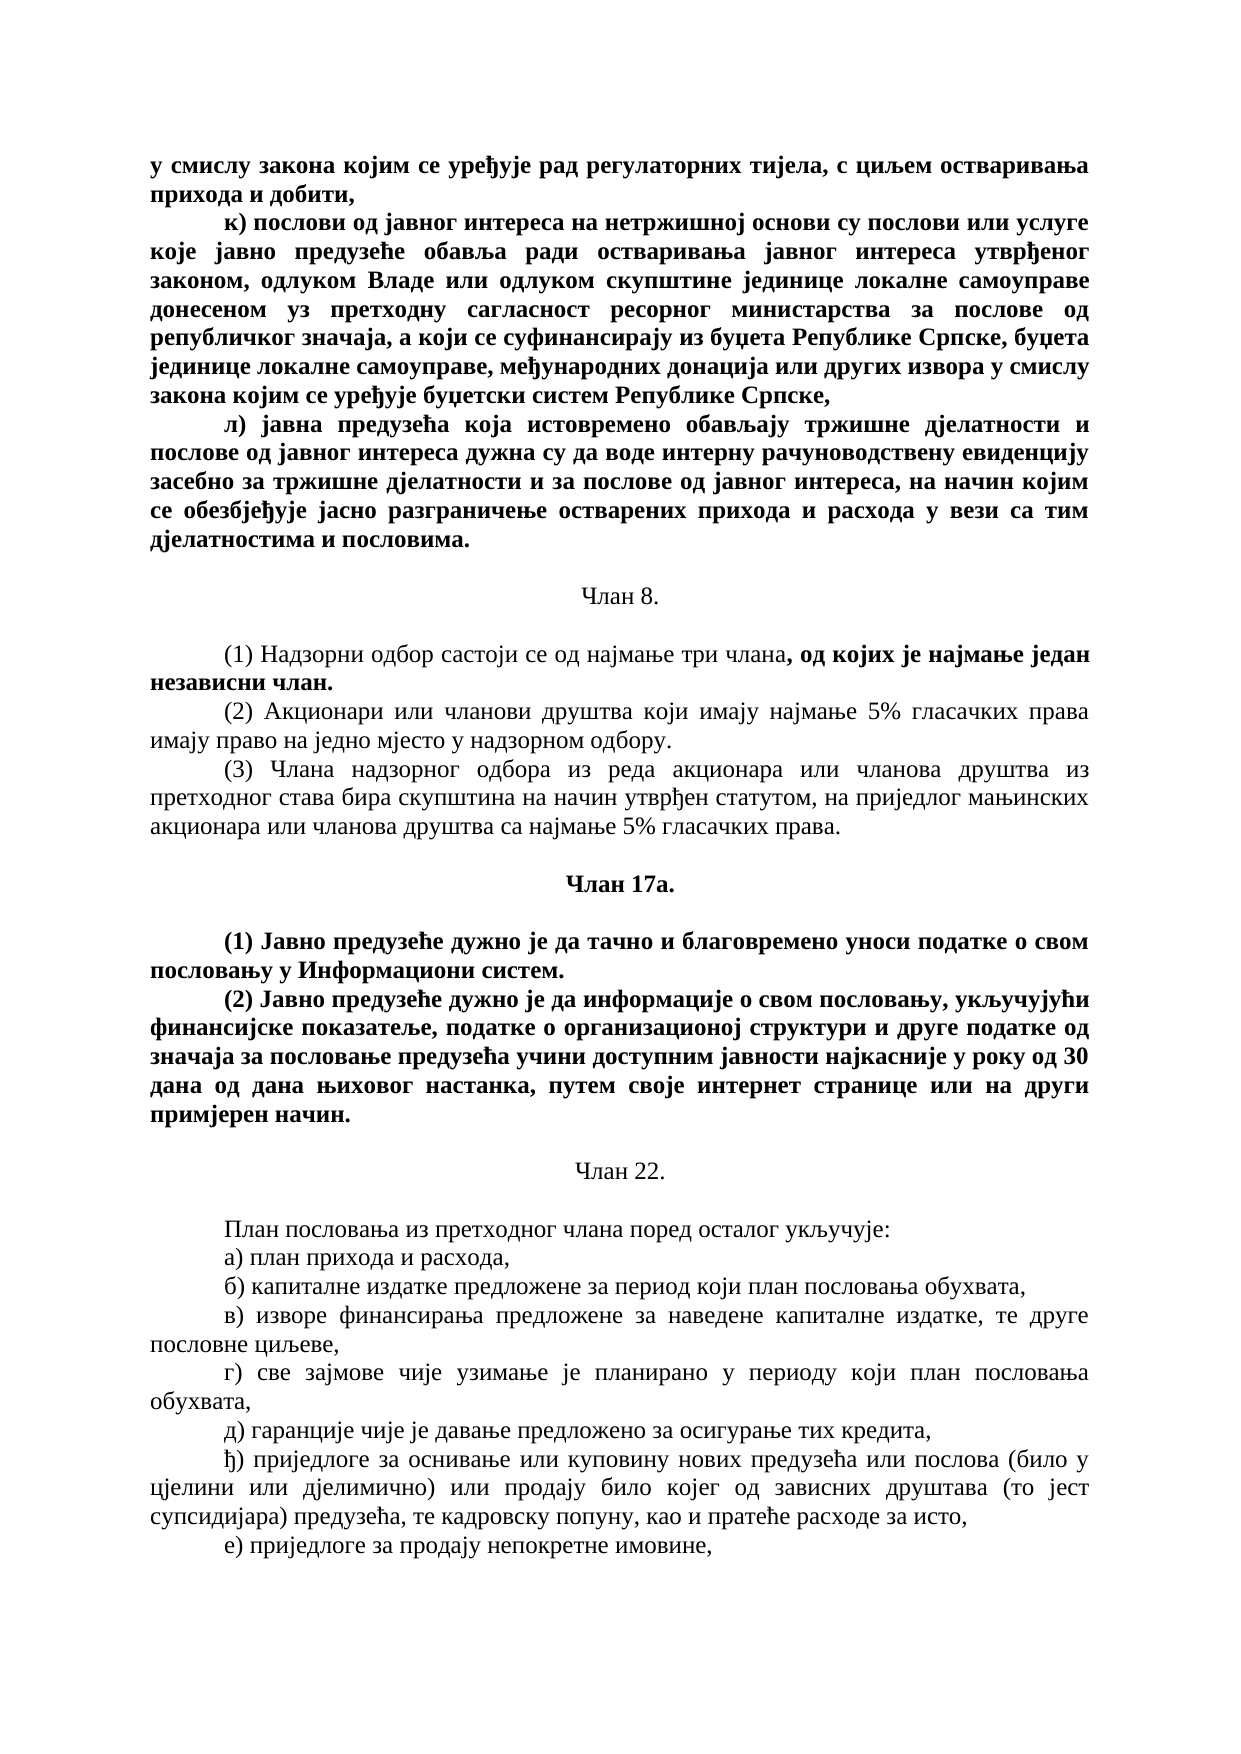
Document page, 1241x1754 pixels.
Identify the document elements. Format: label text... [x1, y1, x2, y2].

text План пословања из претходног члана поред осталог укључује: [150, 1214, 1090, 1242]
text (2) Акционари или чланови друштва који имају најмање 5% гласачких права имају право на једно мјесто у надзорном одбору. [150, 696, 1090, 754]
text (1) Надзорни одбор састоји се од најмање три члана, од којих је најмање један независни члан. [150, 639, 1090, 696]
text д) гаранције чије је давање предложено за осигурање тих кредита, [150, 1415, 1090, 1444]
text а) план прихода и расхода, [150, 1242, 1090, 1271]
text Члан 17а. [150, 869, 1090, 897]
text е) приједлоге за продају непокретне имовине, [150, 1530, 1090, 1559]
text Члан 8. [150, 581, 1090, 610]
text к) послови од јавног интереса на нетржишној основи су послови или услуге које јавно предузеће обавља ради остваривања јавног интереса утврђеног законом, одлуком Владе или одлуком скупштине јединице локалне самоуправе донесеном уз претходну сагласност ресорног министарства за послове од републичког значаја, а који се суфинансирају из буџета Републике Српске, буџета јединице локалне самоуправе, међународних донација или других извора у смислу закона којим се уређује буџетски систем Републике Српске, [150, 207, 1090, 409]
text б) капиталне издатке предложене за период који план пословања обухвата, [150, 1271, 1090, 1300]
text (2) Јавно предузеће дужно је да информације о свом пословању, укључујући финансијске показатеље, податке о организационој структури и друге податке од значаја за пословање предузећа учини доступним јавности најкасније у року од 30 дана од дана њиховог настанка, путем своје интернет странице или на други примјерен начин. [150, 984, 1090, 1127]
text (1) Јавно предузеће дужно је да тачно и благовремено уноси податке о свом пословању у Информациони систем. [150, 926, 1090, 984]
text л) јавна предузећа која истовремено обављају тржишне дјелатности и послове од јавног интереса дужна су да воде интерну рачуноводствену евиденцију засебно за тржишне дјелатности и за послове од јавног интереса, на начин којим се обезбјеђује јасно разграничење остварених прихода и расхода у вези са тим дјелатностима и пословима. [150, 409, 1090, 552]
text в) изворе финансирања предложене за наведене капиталне издатке, те друге пословне циљеве, [150, 1300, 1090, 1357]
text (3) Члана надзорног одбора из реда акционара или чланова друштва из претходног става бира скупштина на начин утврђен статутом, на приједлог мањинских акционара или чланова друштва са најмање 5% гласачких права. [150, 754, 1090, 840]
text г) све зајмове чије узимање је планирано у периоду који план пословања обухвата, [150, 1357, 1090, 1415]
text ђ) приједлоге за оснивање или куповину нових предузећа или послова (било у цјелини или дјелимично) или продају било којег од зависних друштава (то јест супсидијара) предузећа, те кадровску попуну, као и пратеће расходе за исто, [150, 1444, 1090, 1530]
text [150, 150, 1090, 207]
text Члан 22. [150, 1156, 1090, 1185]
